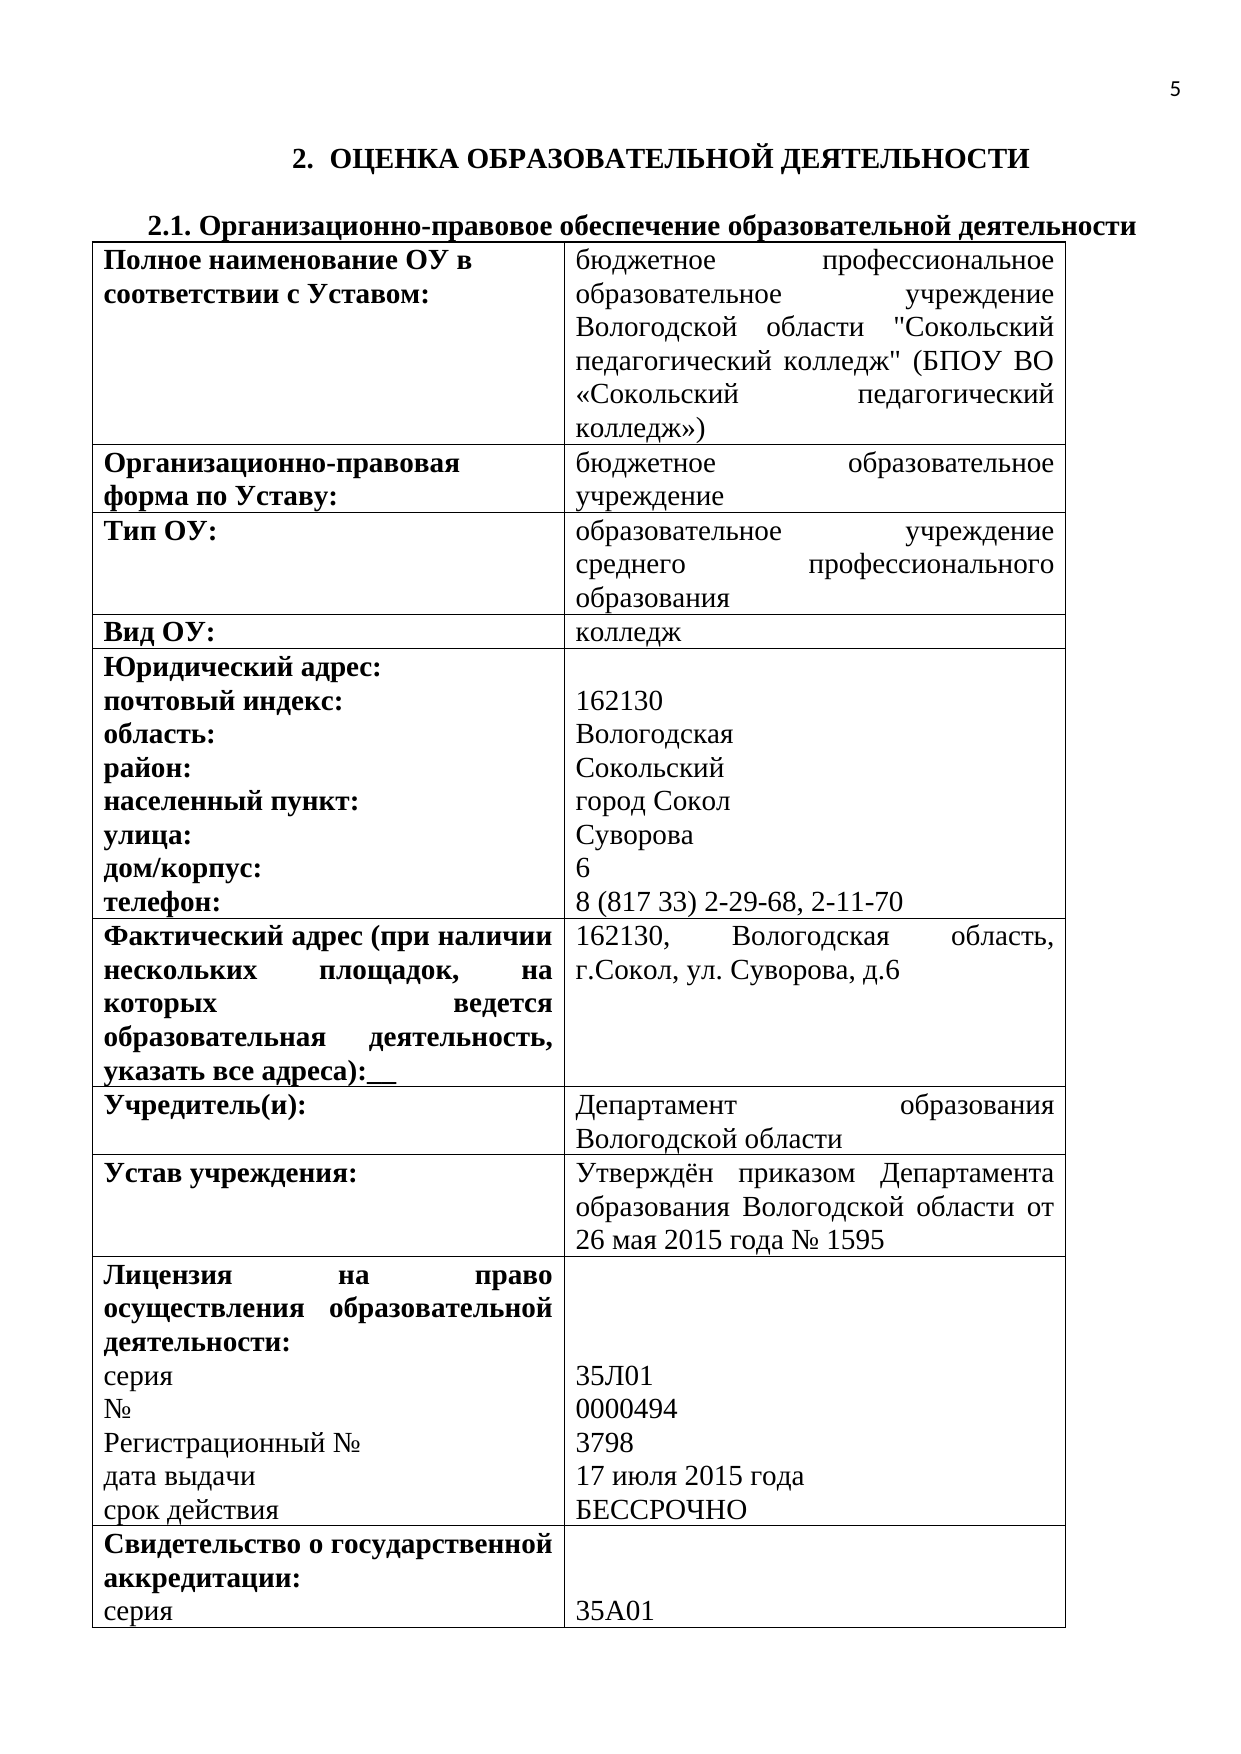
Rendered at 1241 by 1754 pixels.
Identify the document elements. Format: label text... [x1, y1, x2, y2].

table_cell бюджетное образовательное учреждение [565, 445, 1065, 512]
text 2.1. Организационно-правовое обеспечение образовательной деятельности [103, 208, 1181, 241]
table_cell 35Л01 0000494 3798 17 июля 2015 года БЕССРОЧНО [565, 1257, 1065, 1525]
table_cell Утверждён приказом Департамента образования Вологодской области от 26 мая 2015 года № 1595 [565, 1155, 1065, 1256]
table_header Полное наименование ОУ в соответствии с Уставом: [93, 243, 564, 444]
table_cell Организационно-правовая форма по Уставу: [93, 445, 564, 512]
table_cell Лицензия на право осуществления образовательной деятельности: серия № Регистрационный № дата выдачи срок действия [93, 1257, 564, 1525]
table_cell Учредитель(и): [93, 1087, 564, 1154]
list ОЦЕНКА ОБРАЗОВАТЕЛЬНОЙ ДЕЯТЕЛЬНОСТИ [141, 141, 1181, 174]
table_cell Тип ОУ: [93, 513, 564, 613]
table_cell колледж [565, 615, 1065, 648]
table_cell Устав учреждения: [93, 1155, 564, 1256]
table_cell Департамент образования Вологодской области [565, 1087, 1065, 1154]
table_cell Вид ОУ: [93, 615, 564, 648]
table_header бюджетное профессиональное образовательное учреждение Вологодской области "Сокольский педагогический колледж" (БПОУ ВО «Сокольский педагогический колледж») [565, 243, 1065, 444]
table_cell Фактический адрес (при наличии нескольких площадок, на которых ведется образовательная деятельность, указать все адреса):__ [93, 919, 564, 1086]
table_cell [93, 1526, 564, 1627]
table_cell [565, 1526, 1065, 1627]
table_cell образовательное учреждение среднего профессионального образования [565, 513, 1065, 613]
table_cell Юридический адрес: почтовый индекс: область: район: населенный пункт: улица: дом/корпус: телефон: [93, 649, 564, 917]
table_cell 162130 Вологодская Сокольский город Сокол Суворова 6 8 (817 33) 2-29-68, 2-11-70 [565, 649, 1065, 917]
table_cell 162130, Вологодская область, г.Сокол, ул. Суворова, д.6 [565, 919, 1065, 1086]
